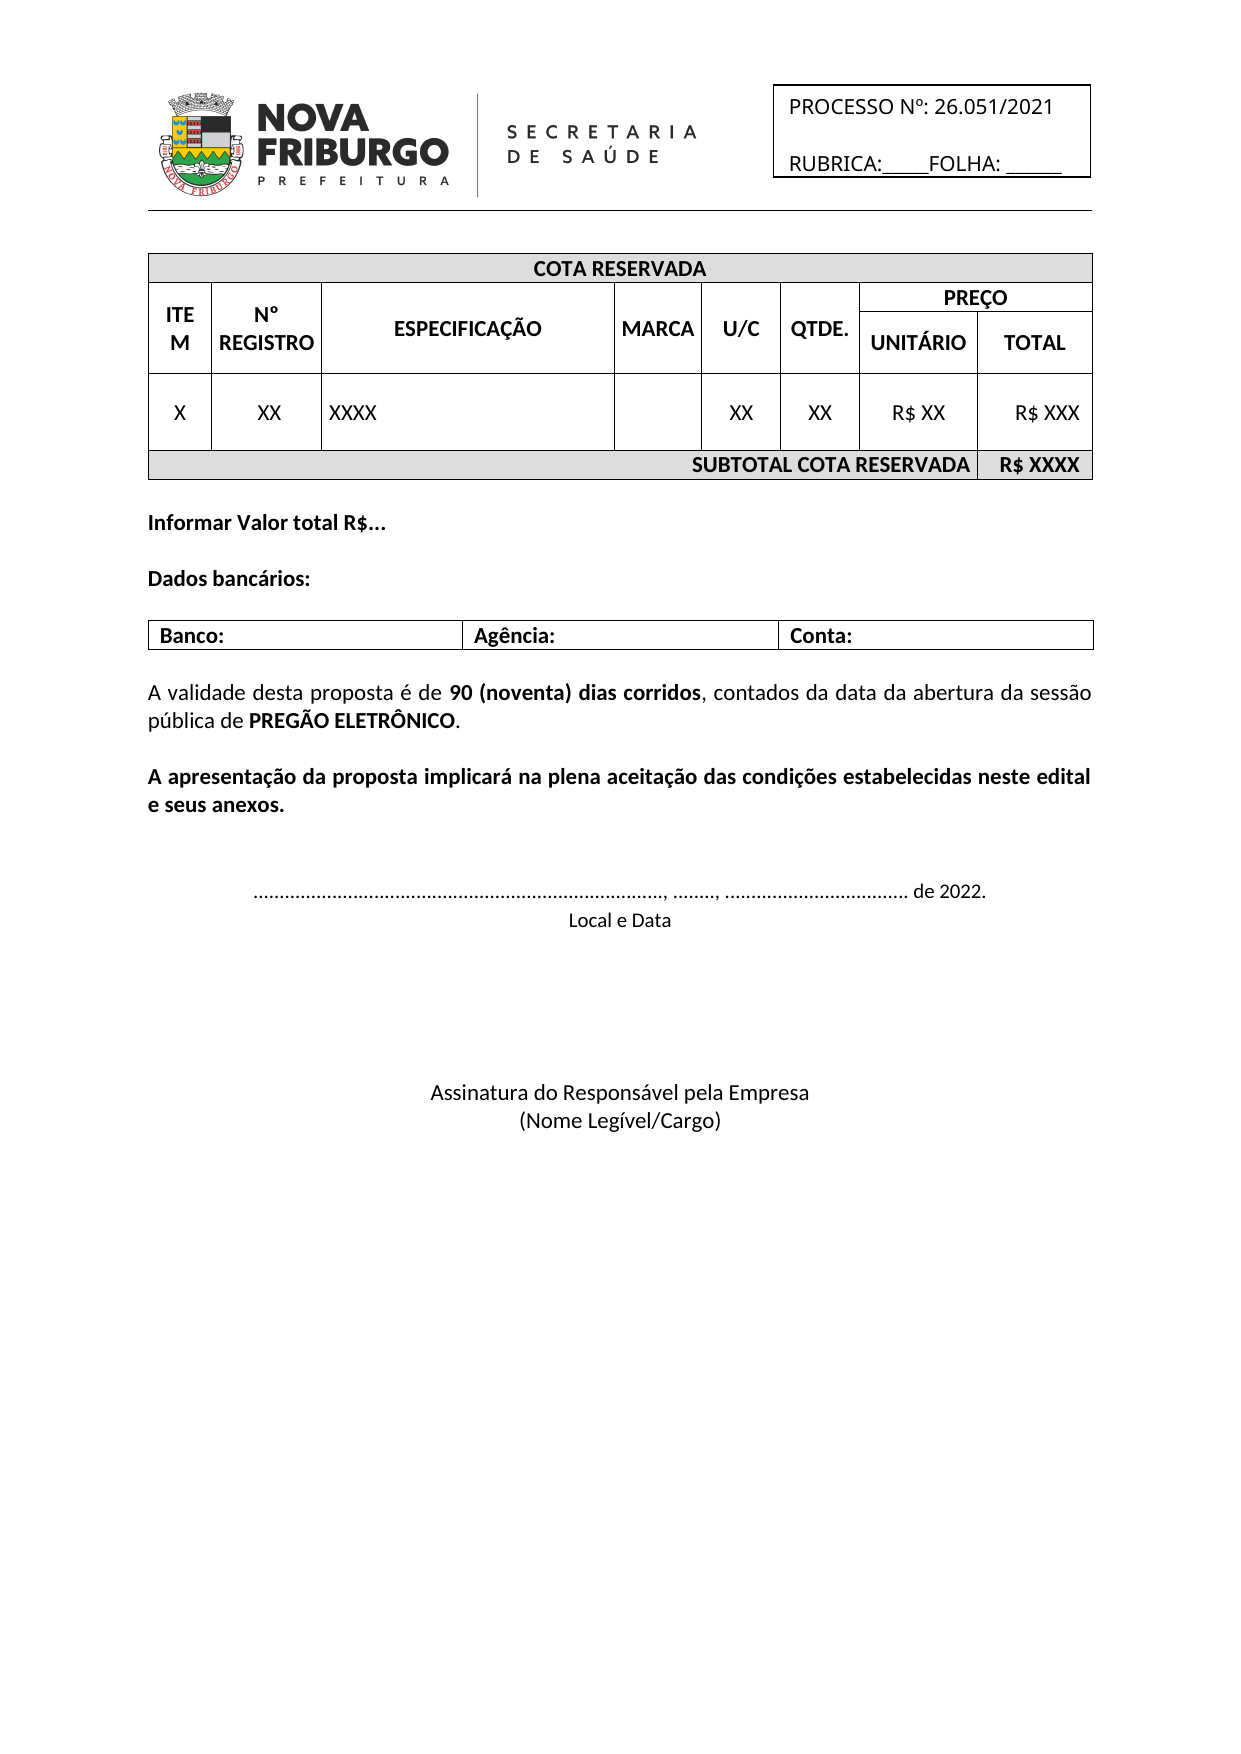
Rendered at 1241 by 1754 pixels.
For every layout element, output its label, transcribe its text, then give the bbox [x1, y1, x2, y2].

table_cell SUBTOTAL COTA RESERVADA [149, 451, 977, 479]
text Local e Data [148, 903, 1092, 932]
text A validade desta proposta é de 90 (noventa) dias corridos, contados da data da abertura da sessão pública de PREGÃO ELETRÔNICO. [148, 678, 1092, 734]
table_cell Nº REGISTRO [212, 283, 321, 373]
table_cell ITEM [149, 283, 211, 373]
table_header Banco: [149, 621, 462, 649]
table_cell X [149, 374, 211, 449]
text Assinatura do Responsável pela Empresa [148, 1078, 1092, 1106]
table_cell U/C [702, 283, 780, 373]
table_cell ESPECIFICAÇÃO [322, 283, 614, 373]
text .............................................................................., ........, ................................... de 2022. [148, 874, 1092, 903]
text (Nome Legível/Cargo) [148, 1106, 1092, 1134]
table_cell UNITÁRIO [860, 312, 977, 373]
table_header Agência: [463, 621, 778, 649]
table_cell PREÇO [860, 283, 1092, 311]
picture [147, 83, 712, 209]
table_cell [615, 374, 701, 449]
text A apresentação da proposta implicará na plena aceitação das condições estabelecidas neste edital e seus anexos. [148, 762, 1092, 818]
table_cell XX [212, 374, 321, 449]
table_header Conta: [779, 621, 1093, 649]
text Dados bancários: [148, 564, 1092, 592]
table_cell MARCA [615, 283, 701, 373]
table_cell TOTAL [978, 312, 1092, 373]
text Informar Valor total R$... [148, 508, 1092, 536]
table_cell R$ XX [860, 374, 977, 449]
table_header COTA RESERVADA [149, 254, 1092, 282]
table_cell R$ XXXX [978, 451, 1092, 479]
table_cell XX [781, 374, 859, 449]
table_cell XXXX [322, 374, 614, 449]
table_cell XX [702, 374, 780, 449]
table_cell R$ XXX [978, 374, 1092, 449]
table_cell QTDE. [781, 283, 859, 373]
